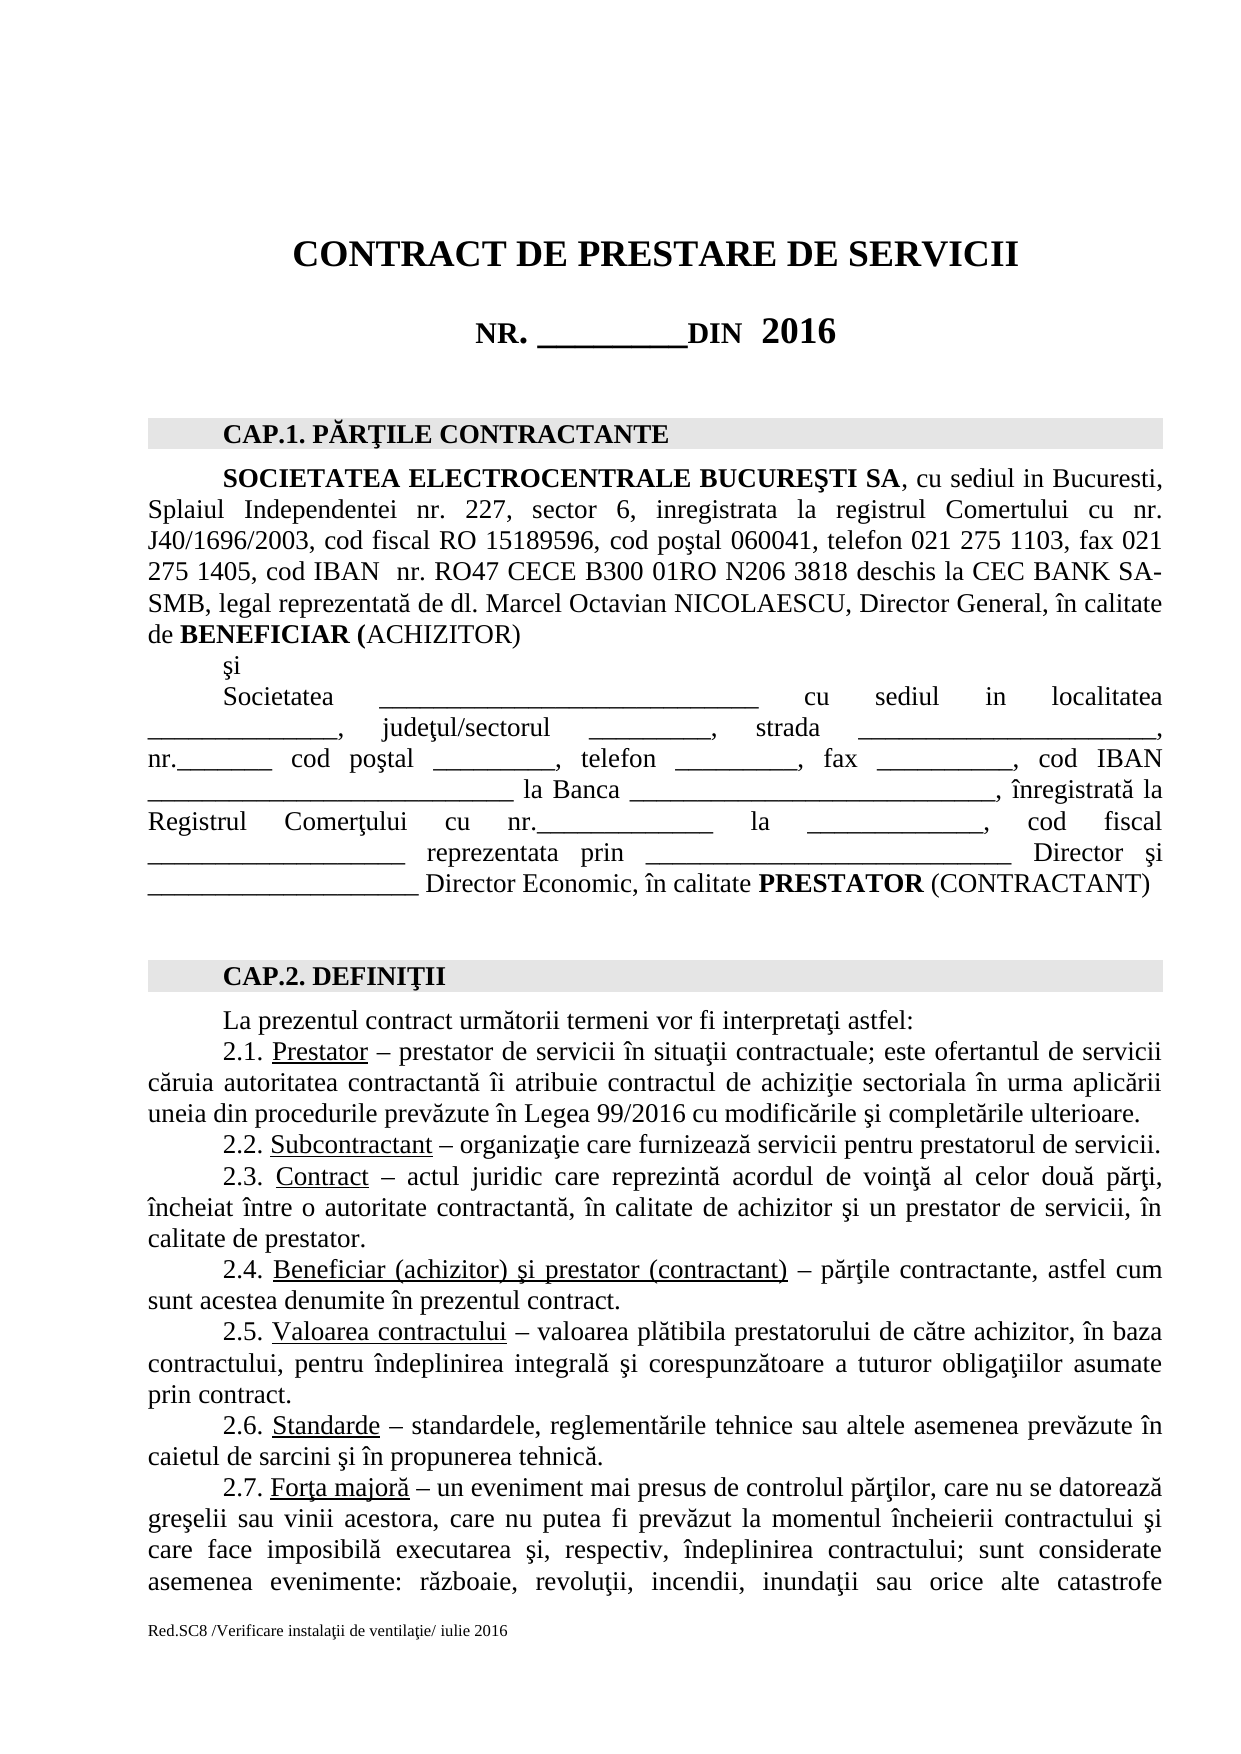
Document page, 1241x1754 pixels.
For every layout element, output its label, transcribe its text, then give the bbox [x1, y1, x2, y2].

text 2.2. Subcontractant – organizaţie care furnizează servicii pentru prestatorul de servicii. [148, 1129, 1163, 1160]
text CONTRACT DE PRESTARE DE SERVICII [148, 232, 1163, 275]
subtitle CAP.2. DEFINIŢII [148, 960, 1163, 992]
text nr. ________din 2016 [148, 308, 1163, 351]
text La prezentul contract următorii termeni vor fi interpretaţi astfel: [148, 1004, 1163, 1035]
text şi [148, 649, 1163, 680]
text 2.5. Valoarea contractului – valoarea plătibila prestatorului de către achizitor, în baza contractului, pentru îndeplinirea integrală şi corespunzătoare a tuturor obligaţiilor asumate prin contract. [148, 1316, 1163, 1409]
text 2.3. Contract – actul juridic care reprezintă acordul de voinţă al celor două părţi, încheiat între o autoritate contractantă, în calitate de achizitor şi un prestator de servicii, în calitate de prestator. [148, 1160, 1163, 1253]
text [148, 1471, 1163, 1596]
text 2.1. Prestator – prestator de servicii în situaţii contractuale; este ofertantul de servicii căruia autoritatea contractantă îi atribuie contractul de achiziţie sectoriala în urma aplicării uneia din procedurile prevăzute în Legea 99/2016 cu modificările şi completările ulterioare. [148, 1035, 1163, 1129]
text 2.4. Beneficiar (achizitor) şi prestator (contractant) – părţile contractante, astfel cum sunt acestea denumite în prezentul contract. [148, 1253, 1163, 1316]
text SOCIETATEA ELECTROCENTRALE BUCUREŞTI SA, cu sediul in Bucuresti, Splaiul Independentei nr. 227, sector 6, inregistrata la registrul Comertului cu nr. J40/1696/2003, cod fiscal RO 15189596, cod poştal 060041, telefon 021 275 1103, fax 021 275 1405, cod IBAN nr. RO47 CECE B300 01RO N206 3818 deschis la CEC BANK SA-SMB, legal reprezentată de dl. Marcel Octavian NICOLAESCU, Director General, în calitate de BENEFICIAR (ACHIZITOR) [148, 462, 1163, 649]
subtitle CAP.1. PĂRŢILE CONTRACTANTE [148, 418, 1163, 449]
text Societatea ____________________________ cu sediul in localitatea ______________, judeţul/sectorul _________, strada ______________________, nr._______ cod poştal _________, telefon _________, fax __________, cod IBAN ___________________________ la Banca ___________________________, înregistrată la Registrul Comerţului cu nr._____________ la _____________, cod fiscal ___________________ reprezentata prin ___________________________ Director şi ____________________ Director Economic, în calitate PRESTATOR (CONTRACTANT) [148, 680, 1163, 898]
text 2.6. Standarde – standardele, reglementările tehnice sau altele asemenea prevăzute în caietul de sarcini şi în propunerea tehnică. [148, 1409, 1163, 1471]
